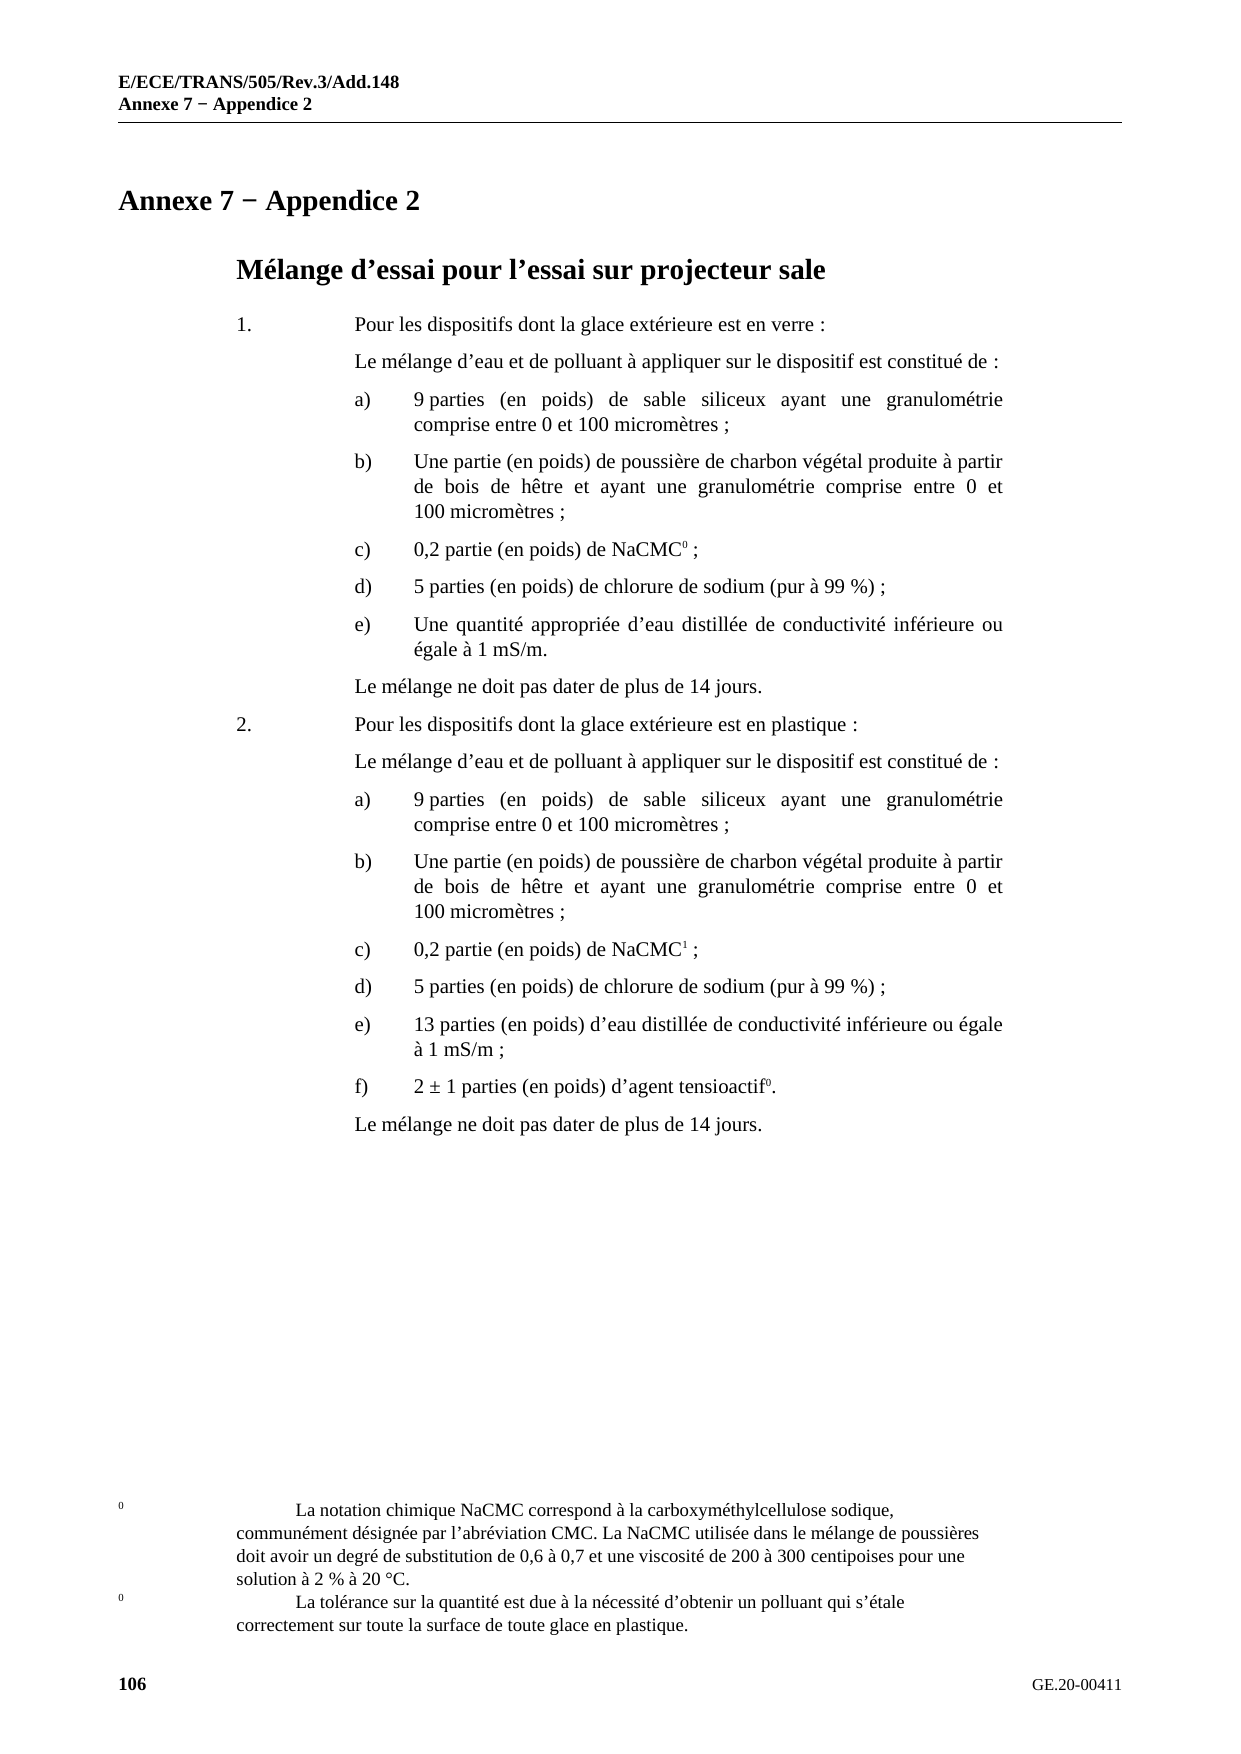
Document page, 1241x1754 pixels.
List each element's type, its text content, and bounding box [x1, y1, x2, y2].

text c) 0,2 partie (en poids) de NaCMC1 ; [354, 936, 1004, 961]
text 1. Pour les dispositifs dont la glace extérieure est en verre : [236, 311, 1004, 336]
text a) 9 parties (en poids) de sable siliceux ayant une granulométrie comprise entre 0 et 100 micromètres ; [354, 386, 1004, 436]
text Mélange d’essai pour l’essai sur projecteur sale [118, 254, 1004, 286]
text b) Une partie (en poids) de poussière de charbon végétal produite à partir de bois de hêtre et ayant une granulométrie comprise entre 0 et 100 micromètres ; [354, 448, 1004, 523]
text d) 5 parties (en poids) de chlorure de sodium (pur à 99 %) ; [354, 573, 1004, 598]
text d) 5 parties (en poids) de chlorure de sodium (pur à 99 %) ; [354, 973, 1004, 998]
text Annexe 7 − Appendice 2 [118, 186, 1004, 217]
text b) Une partie (en poids) de poussière de charbon végétal produite à partir de bois de hêtre et ayant une granulométrie comprise entre 0 et 100 micromètres ; [354, 848, 1004, 923]
text 2. Pour les dispositifs dont la glace extérieure est en plastique : [236, 711, 1004, 736]
text Le mélange ne doit pas dater de plus de 14 jours. [354, 673, 1004, 698]
text e) Une quantité appropriée d’eau distillée de conductivité inférieure ou égale à 1 mS/m. [354, 611, 1004, 661]
text c) 0,2 partie (en poids) de NaCMC ; [354, 536, 1004, 561]
text a) 9 parties (en poids) de sable siliceux ayant une granulométrie comprise entre 0 et 100 micromètres ; [354, 786, 1004, 836]
text e) 13 parties (en poids) d’eau distillée de conductivité inférieure ou égale à 1 mS/m ; [354, 1011, 1004, 1061]
text f) 2 ± 1 parties (en poids) d’agent tensioactif. [354, 1073, 1004, 1098]
text Le mélange ne doit pas dater de plus de 14 jours. [354, 1111, 1004, 1136]
text Le mélange d’eau et de polluant à appliquer sur le dispositif est constitué de : [354, 348, 1004, 373]
text Le mélange d’eau et de polluant à appliquer sur le dispositif est constitué de : [354, 748, 1004, 773]
